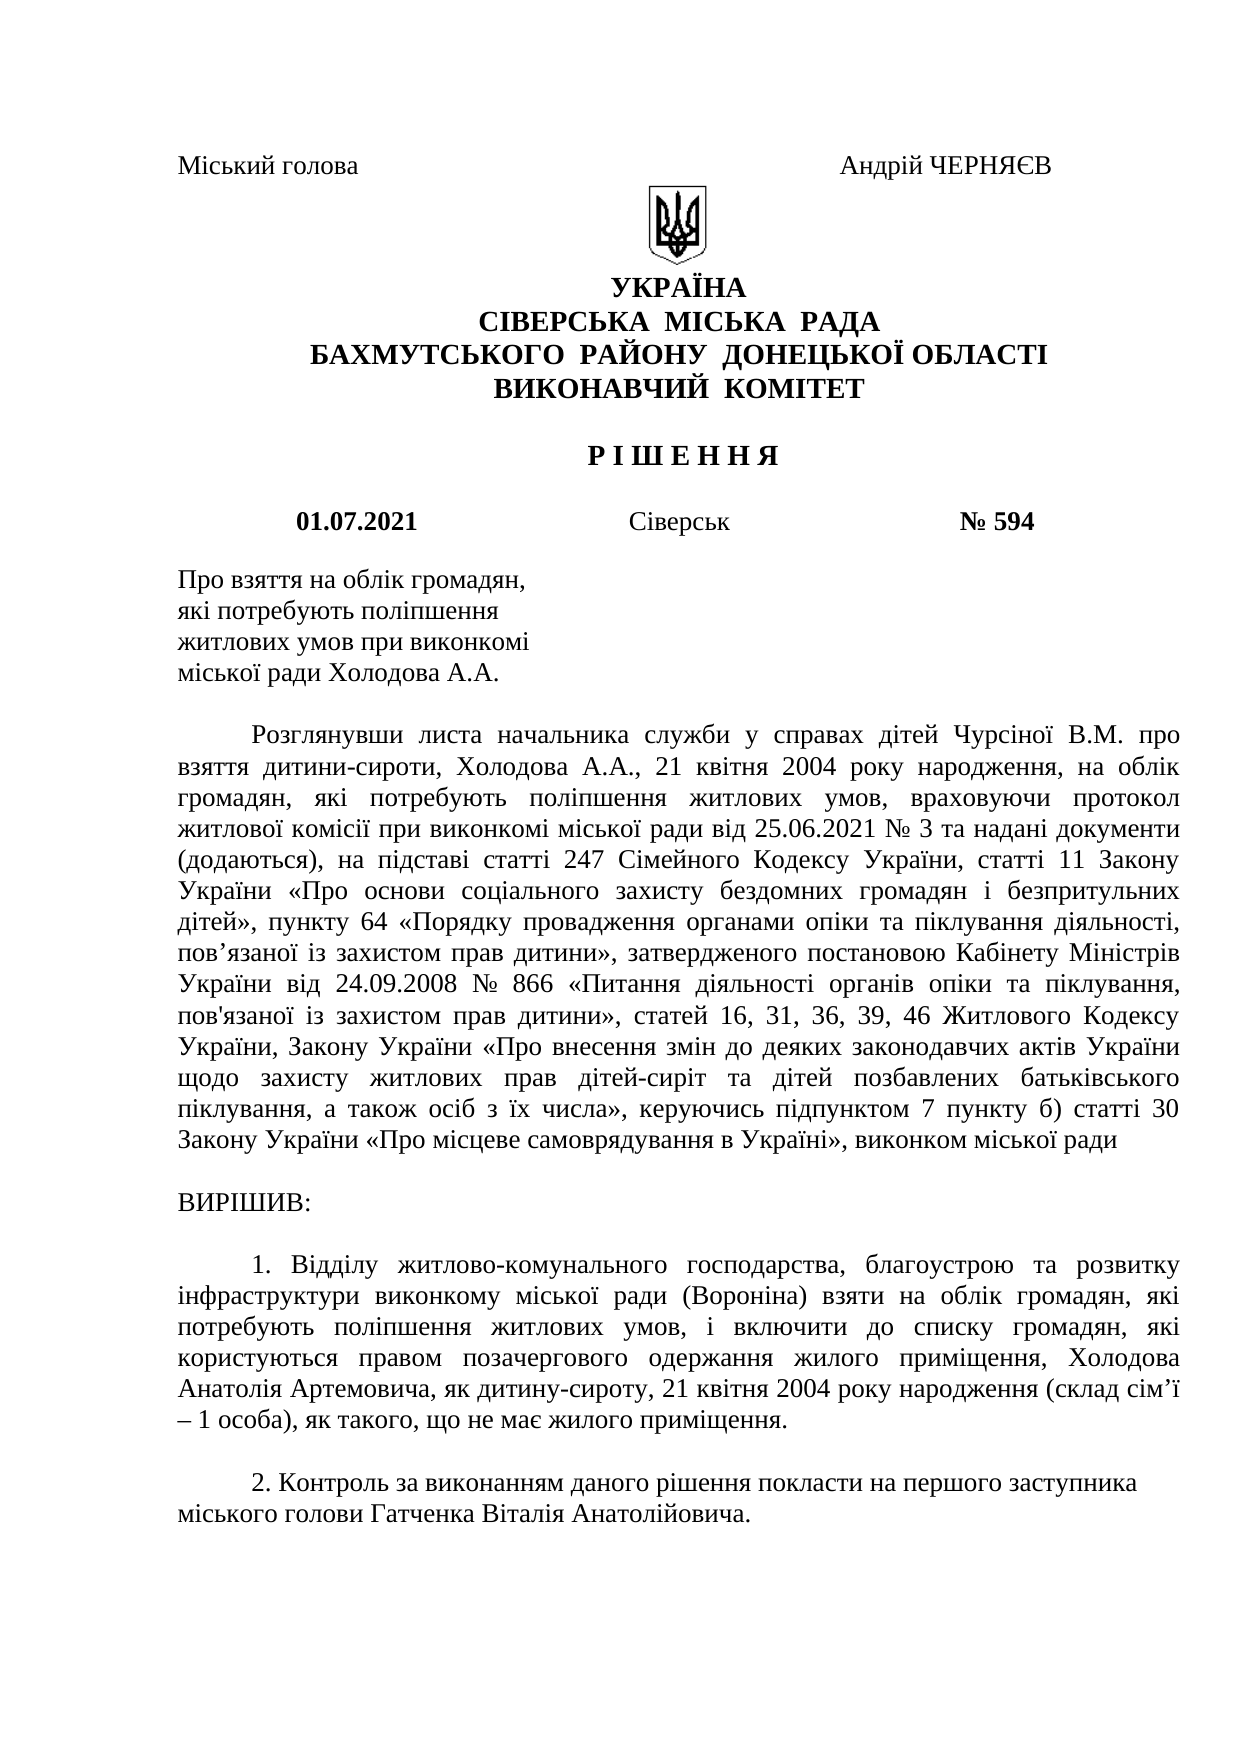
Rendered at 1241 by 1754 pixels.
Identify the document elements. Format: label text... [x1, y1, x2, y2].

text ВИРІШИВ: [177, 1186, 1181, 1217]
text Розглянувши листа начальника служби у справах дітей Чурсіної В.М. про взяття дитини-сироти, Холодова А.А., 21 квітня 2004 року народження, на облік громадян, які потребують поліпшення житлових умов, враховуючи протокол житлової комісії при виконкомі міської ради від 25.06.2021 № 3 та надані документи (додаються), на підставі статті 247 Сімейного Кодексу України, статті 11 Закону України «Про основи соціального захисту бездомних громадян і безпритульних дітей», пункту 64 «Порядку провадження органами опіки та піклування діяльності, пов’язаної із захистом прав дитини», затвердженого постановою Кабінету Міністрів України від 24.09.2008 № 866 «Питання діяльності органів опіки та піклування, пов'язаної із захистом прав дитини», статей 16, 31, 36, 39, 46 Житлового Кодексу України, Закону України «Про внесення змін до деяких законодавчих актів України щодо захисту житлових прав дітей-сиріт та дітей позбавлених батьківського піклування, а також осіб з їх числа», керуючись підпунктом 7 пункту б) статті 30 Закону України «Про місцеве самоврядування в Україні», виконком міської ради [177, 718, 1181, 1154]
table_header Сіверськ [518, 505, 840, 536]
text 1. Відділу житлово-комунального господарства, благоустрою та розвитку інфраструктури виконкому міської ради (Вороніна) взяти на облік громадян, які потребують поліпшення житлових умов, і включити до списку громадян, які користуються правом позачергового одержання жилого приміщення, Холодова Анатолія Артемовича, як дитину-сироту, 21 квітня 2004 року народження (склад сім’ї – 1 особа), як такого, що не має жилого приміщення. [177, 1248, 1181, 1435]
text 2. Контроль за виконанням даного рішення покласти на першого заступника міського голови Гатченка Віталія Анатолійовича. [177, 1466, 1181, 1528]
text БАХМУТСЬКОГО РАЙОНУ ДОНЕЦЬКОЇ ОБЛАСТІ [177, 337, 1181, 371]
text СІВЕРСЬКА МІСЬКА РАДА [177, 304, 1181, 337]
table_header № 594 [840, 505, 1163, 536]
text Про взяття на облік громадян, [177, 563, 1181, 594]
text Міський голова Андрій ЧЕРНЯЄВ [177, 149, 1181, 180]
text УКРАЇНА [176, 270, 1181, 304]
text які потребують поліпшення [177, 594, 1181, 625]
text житлових умов при виконкомі [177, 625, 1181, 656]
table_header 01.07.2021 [195, 505, 518, 536]
text ВИКОНАВЧИЙ КОМІТЕТ [177, 371, 1181, 404]
text Р І Ш Е Н Н Я [177, 438, 1181, 472]
text міської ради Холодова А.А. [177, 656, 1181, 687]
